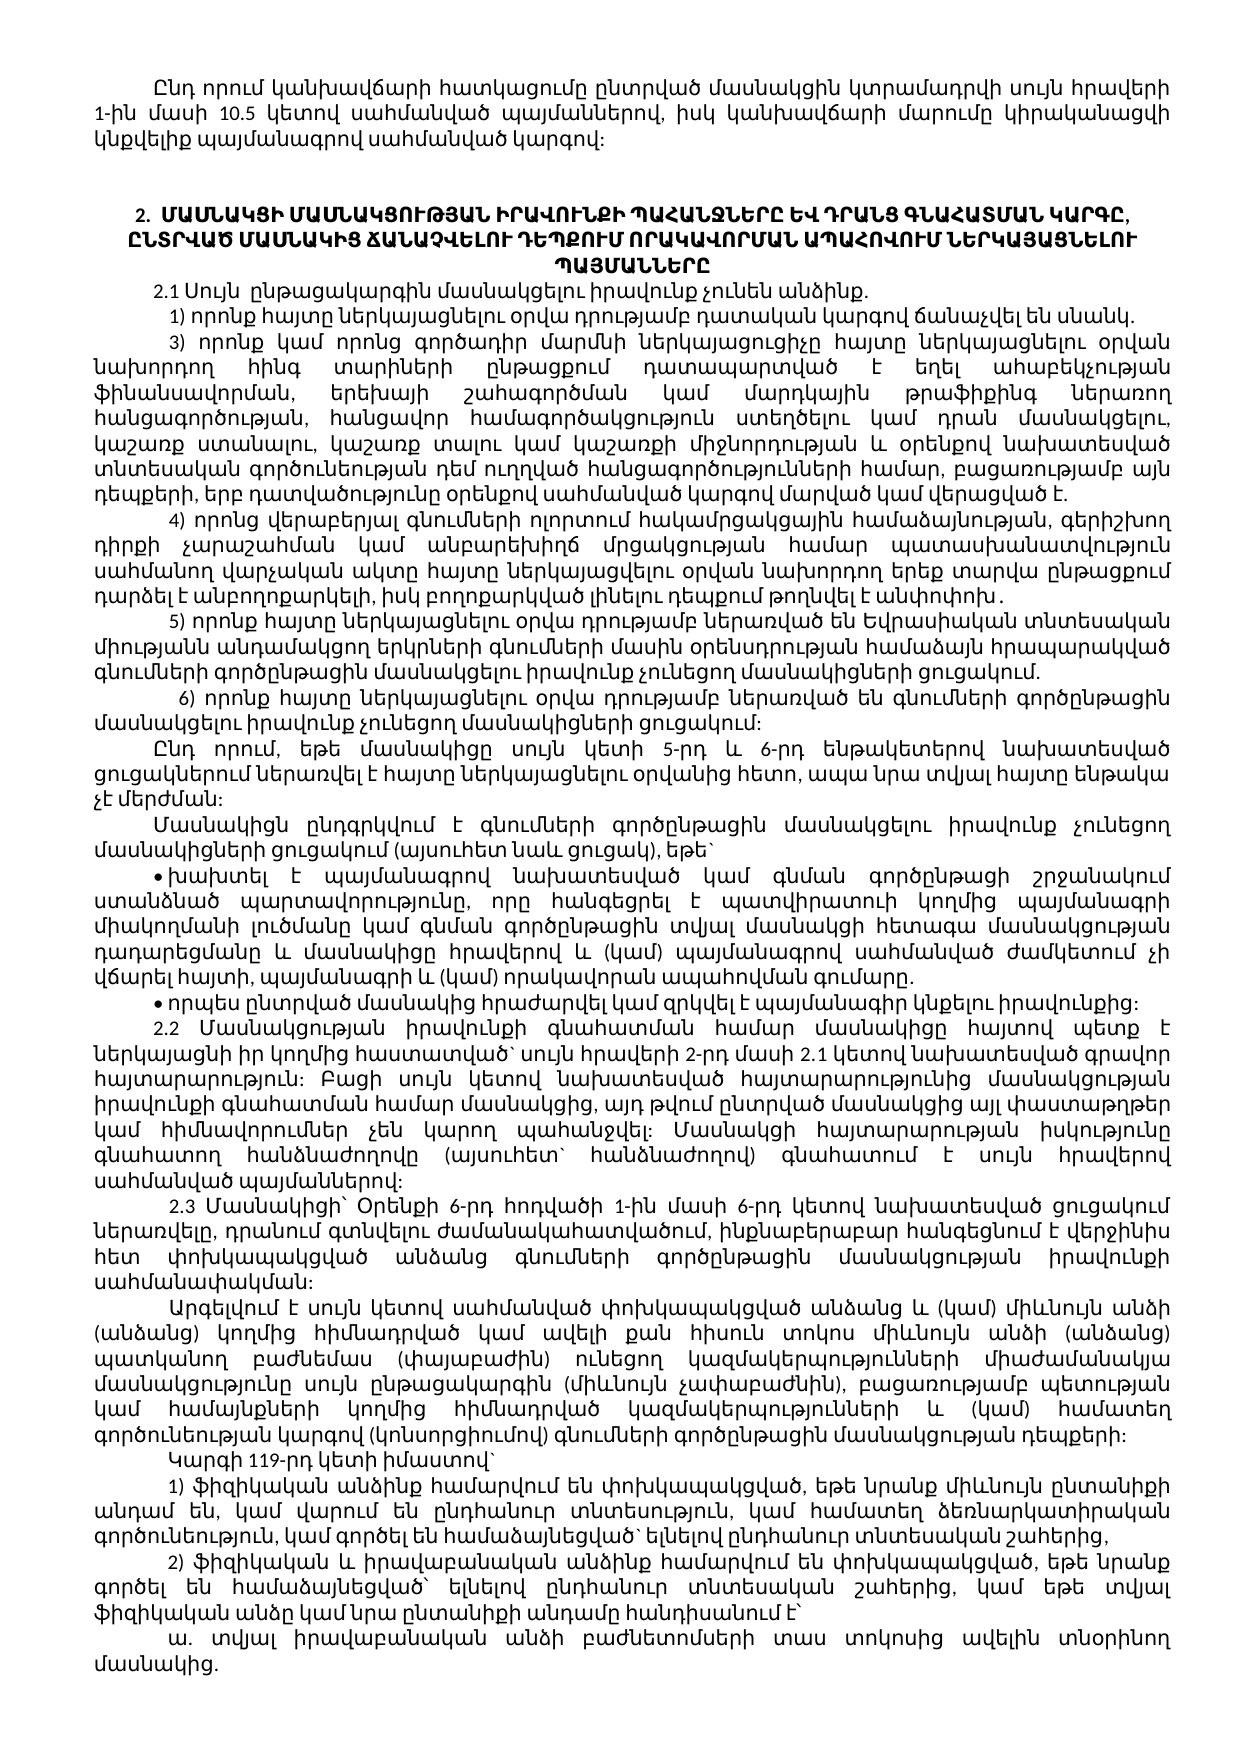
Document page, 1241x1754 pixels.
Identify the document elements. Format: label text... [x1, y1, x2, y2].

text • խախտել է պայմանագրով նախատեսված կամ գնման գործընթացի շրջանակում ստանձնած պարտավորությունը, որը հանգեցրել է պատվիրատուի կողմից պայմանագրի միակողմանի լուծմանը կամ գնման գործընթացին տվյալ մասնակցի հետագա մասնակցության դադարեցմանը և մասնակիցը հրավերով և (կամ) պայմանագրով սահմանված ժամկետում չի վճարել հայտի, պայմանագրի և (կամ) որակավորան ապահովման գումարը. [94, 863, 1171, 990]
text 2) ֆիզիկական և իրավաբանական անձինք համարվում են փոխկապակցված, եթե նրանք գործել են համաձայնեցված՝ ելնելով ընդհանուր տնտեսական շահերից, կամ եթե տվյալ ֆիզիկական անձը կամ նրա ընտանիքի անդամը հանդիսանում է՝ [94, 1549, 1171, 1625]
text 5) որոնք հայտը ներկայացնելու օրվա դրությամբ ներառված են Եվրասիական տնտեսական միությանն անդամակցող երկրների գնումների մասին օրենսդրության համաձայն հրապարակված գնումների գործընթացին մասնակցելու իրավունք չունեցող մասնակիցների ցուցակում. [94, 609, 1171, 685]
text Մասնակիցն ընդգրկվում է գնումների գործընթացին մասնակցելու իրավունք չունեցող մասնակիցների ցուցակում (այսուհետ նաև ցուցակ), եթե` [94, 812, 1171, 863]
text 4) որոնց վերաբերյալ գնումների ոլորտում հակամրցակցային համաձայնության, գերիշխող դիրքի չարաշահման կամ անբարեխիղճ մրցակցության համար պատասխանատվություն սահմանող վարչական ակտը հայտը ներկայացվելու օրվան նախորդող երեք տարվա ընթացքում դարձել է անբողոքարկելի, իսկ բողոքարկված լինելու դեպքում թողնվել է անփոփոխ․ [94, 507, 1171, 609]
text 2. ՄԱՍՆԱԿՑԻ ՄԱՍՆԱԿՑՈՒԹՅԱՆ ԻՐԱՎՈՒՆՔԻ ՊԱՀԱՆՋՆԵՐԸ ԵՎ ԴՐԱՆՑ ԳՆԱՀԱՏՄԱՆ ԿԱՐԳԸ, ԸՆՏՐՎԱԾ ՄԱՍՆԱԿԻՑ ՃԱՆԱՉՎԵԼՈՒ ԴԵՊՔՈՒՄ ՈՐԱԿԱՎՈՐՄԱՆ ԱՊԱՀՈՎՈՒՄ ՆԵՐԿԱՅԱՑՆԵԼՈՒ ՊԱՅՄԱՆՆԵՐԸ [94, 202, 1171, 278]
text Ընդ որում կանխավճարի հատկացումը ընտրված մասնակցին կտրամադրվի սույն հրավերի 1-ին մասի 10.5 կետով սահմանված պայմաններով, իսկ կանխավճարի մարումը կիրականացվի կնքվելիք պայմանագրով սահմանված կարգով: [94, 75, 1171, 151]
text Արգելվում է սույն կետով սահմանված փոխկապակցված անձանց և (կամ) միևնույն անձի (անձանց) կողմից հիմնադրված կամ ավելի քան հիսուն տոկոս միևնույն անձի (անձանց) պատկանող բաժնեմաս (փայաբաժին) ունեցող կազմակերպությունների միաժամանակյա մասնակցությունը սույն ընթացակարգին (միևնույն չափաբաժնին), բացառությամբ պետության կամ համայնքների կողմից հիմնադրված կազմակերպությունների և (կամ) համատեղ գործունեության կարգով (կոնսորցիումով) գնումների գործընթացին մասնակցության դեպքերի: [94, 1295, 1171, 1447]
text 1) ֆիզիկական անձինք համարվում են փոխկապակցված, եթե նրանք միևնույն ընտանիքի անդամ են, կամ վարում են ընդհանուր տնտեսություն, կամ համատեղ ձեռնարկատիրական գործունեություն, կամ գործել են համաձայնեցված` ելնելով ընդհանուր տնտեսական շահերից, [94, 1473, 1171, 1549]
text • որպես ընտրված մասնակից հրաժարվել կամ զրկվել է պայմանագիր կնքելու իրավունքից: [94, 990, 1171, 1015]
text 2.1 Սույն ընթացակարգին մասնակցելու իրավունք չունեն անձինք. [94, 278, 1171, 304]
text 3) որոնք կամ որոնց գործադիր մարմնի ներկայացուցիչը հայտը ներկայացնելու օրվան նախորդող հինգ տարիների ընթացքում դատապարտված է եղել ահաբեկչության ֆինանսավորման, երեխայի շահագործման կամ մարդկային թրաֆիքինգ ներառող հանցագործության, հանցավոր համագործակցություն ստեղծելու կամ դրան մասնակցելու, կաշառք ստանալու, կաշառք տալու կամ կաշառքի միջնորդության և օրենքով նախատեսված տնտեսական գործունեության դեմ ուղղված հանցագործությունների համար, բացառությամբ այն դեպքերի, երբ դատվածությունը օրենքով սահմանված կարգով մարված կամ վերացված է. [94, 329, 1171, 507]
text Կարգի 119-րդ կետի իմաստով` [94, 1447, 1171, 1473]
text ա. տվյալ իրավաբանական անձի բաժնետոմսերի տաս տոկոսից ավելին տնօրինող մասնակից. [94, 1625, 1171, 1676]
text 2.2 Մասնակցության իրավունքի գնահատման համար մասնակիցը հայտով պետք է ներկայացնի իր կողմից հաստատված` սույն հրավերի 2-րդ մասի 2.1 կետով նախատեսված գրավոր հայտարարություն: Բացի սույն կետով նախատեսված հայտարարությունից մասնակցության իրավունքի գնահատման համար մասնակցից, այդ թվում ընտրված մասնակցից այլ փաստաթղթեր կամ հիմնավորումներ չեն կարող պահանջվել: Մասնակցի հայտարարության իսկությունը գնահատող հանձնաժողովը (այսուհետ` հանձնաժողով) գնահատում է սույն հրավերով սահմանված պայմաններով: [94, 1015, 1171, 1193]
text 1) որոնք հայտը ներկայացնելու օրվա դրությամբ դատական կարգով ճանաչվել են սնանկ. [94, 304, 1171, 329]
text Ընդ որում, եթե մասնակիցը սույն կետի 5-րդ և 6-րդ ենթակետերով նախատեսված ցուցակներում ներառվել է հայտը ներկայացնելու օրվանից հետո, ապա նրա տվյալ հայտը ենթակա չէ մերժման: [94, 736, 1171, 812]
text 6) որոնք հայտը ներկայացնելու օրվա դրությամբ ներառված են գնումների գործընթացին մասնակցելու իրավունք չունեցող մասնակիցների ցուցակում: [94, 685, 1171, 736]
text 2.3 Մասնակիցի՝ Օրենքի 6-րդ հոդվածի 1-ին մասի 6-րդ կետով նախատեսված ցուցակում ներառվելը, դրանում գտնվելու ժամանակահատվածում, ինքնաբերաբար հանգեցնում է վերջինիս հետ փոխկապակցված անձանց գնումների գործընթացին մասնակցության իրավունքի սահմանափակման: [94, 1193, 1171, 1295]
